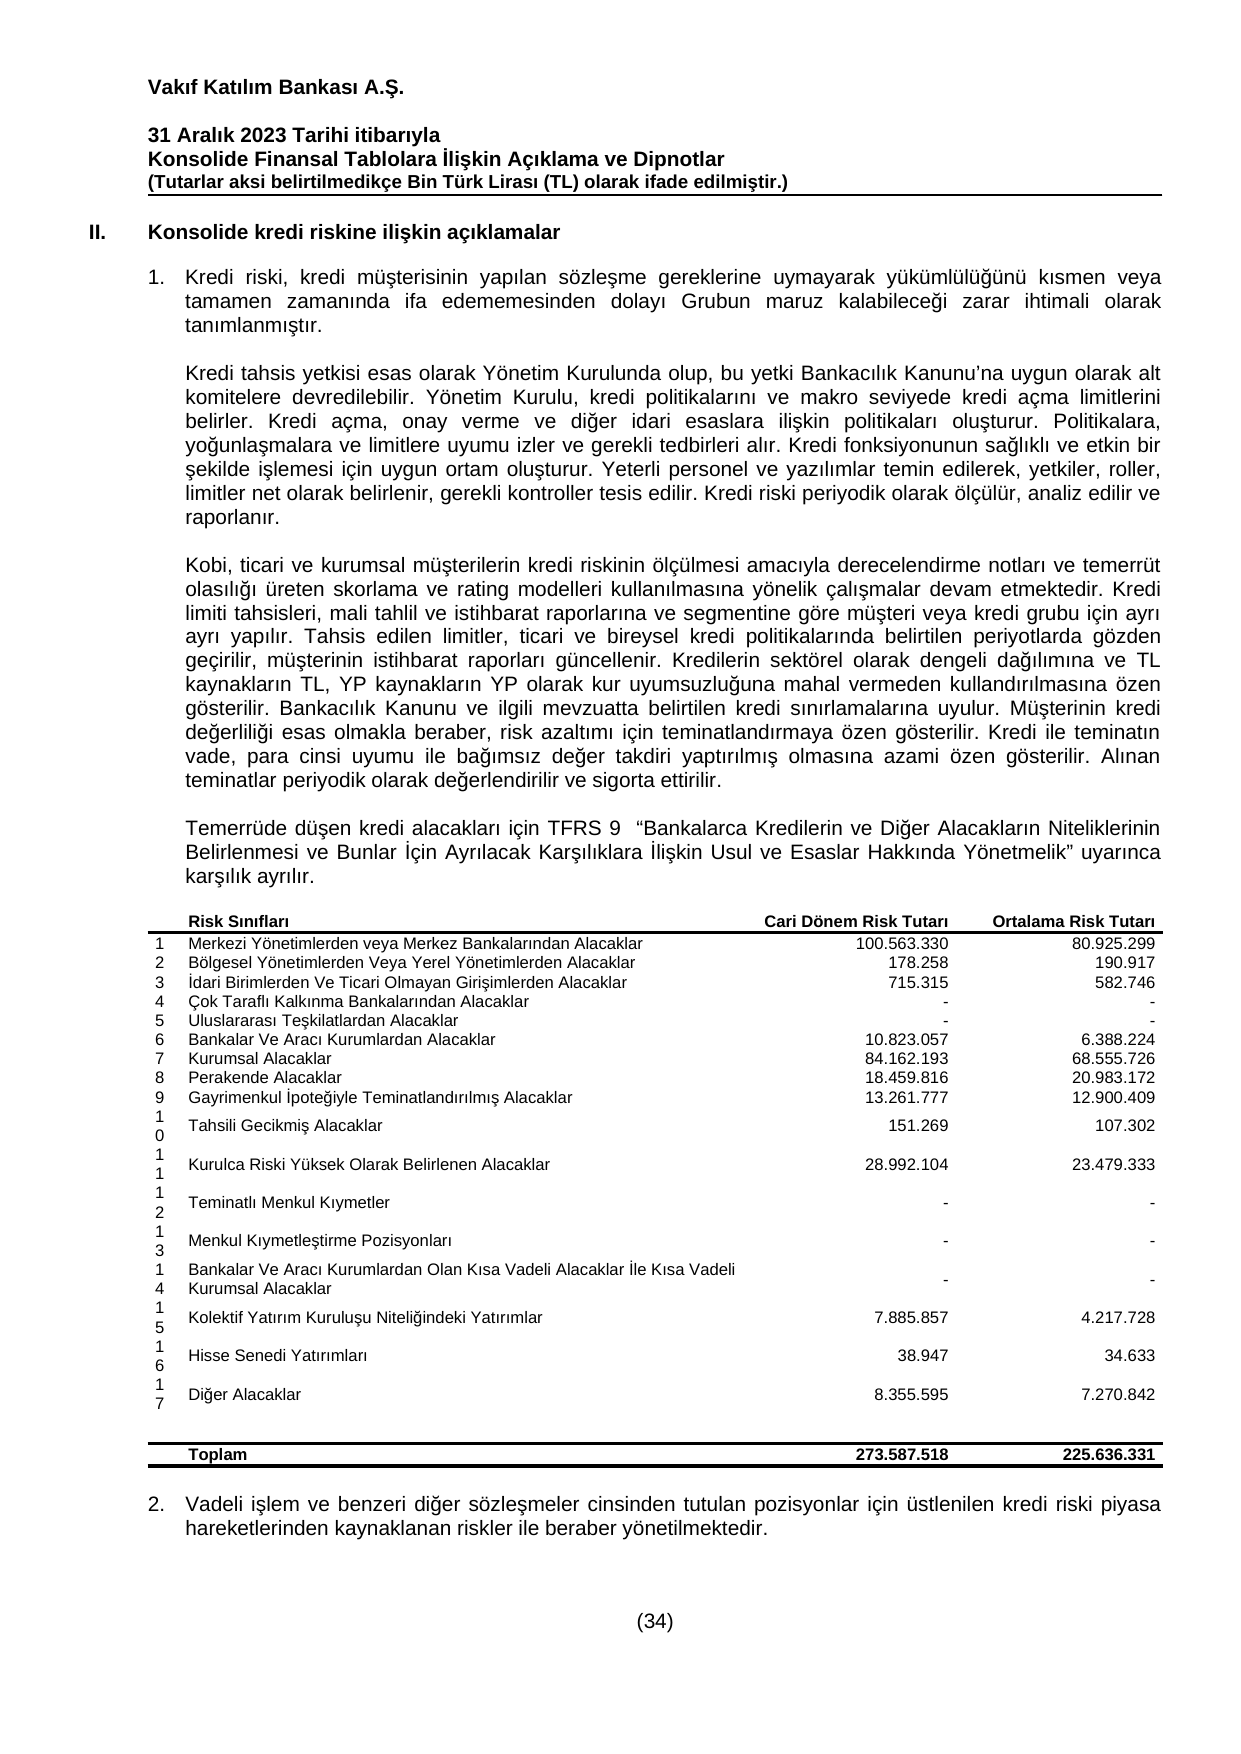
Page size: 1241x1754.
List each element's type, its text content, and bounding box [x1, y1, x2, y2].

list Kredi riski, kredi müşterisinin yapılan sözleşme gereklerine uymayarak yükümlülüğünü kısmen veya tamamen zamanında ifa edememesinden dolayı Grubun maruz kalabileceği zarar ihtimali olarak tanımlanmıştır. [148, 265, 1162, 337]
text Kobi, ticari ve kurumsal müşterilerin kredi riskinin ölçülmesi amacıyla derecelendirme notları ve temerrüt olasılığı üreten skorlama ve rating modelleri kullanılmasına yönelik çalışmalar devam etmektedir. Kredi limiti tahsisleri, mali tahlil ve istihbarat raporlarına ve segmentine göre müşteri veya kredi grubu için ayrı ayrı yapılır. Tahsis edilen limitler, ticari ve bireysel kredi politikalarında belirtilen periyotlarda gözden geçirilir, müşterinin istihbarat raporları güncellenir. Kredilerin sektörel olarak dengeli dağılımına ve TL kaynakların TL, YP kaynakların YP olarak kur uyumsuzluğuna mahal vermeden kullandırılmasına özen gösterilir. Bankacılık Kanunu ve ilgili mevzuatta belirtilen kredi sınırlamalarına uyulur. Müşterinin kredi değerliliği esas olmakla beraber, risk azaltımı için teminatlandırmaya özen gösterilir. Kredi ile teminatın vade, para cinsi uyumu ile bağımsız değer takdiri yaptırılmış olmasına azami özen gösterilir. Alınan teminatlar periyodik olarak değerlendirilir ve sigorta ettirilir. [185, 552, 1162, 792]
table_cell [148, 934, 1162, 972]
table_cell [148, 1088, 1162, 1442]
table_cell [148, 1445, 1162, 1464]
list Konsolide kredi riskine ilişkin açıklamalar [89, 219, 1162, 243]
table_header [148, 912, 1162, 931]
list Vadeli işlem ve benzeri diğer sözleşmeler cinsinden tutulan pozisyonlar için üstlenilen kredi riski piyasa hareketlerinden kaynaklanan riskler ile beraber yönetilmektedir. [148, 1491, 1162, 1539]
text Temerrüde düşen kredi alacakları için TFRS 9 “Bankalarca Kredilerin ve Diğer Alacakların Niteliklerinin Belirlenmesi ve Bunlar İçin Ayrılacak Karşılıklara İlişkin Usul ve Esaslar Hakkında Yönetmelik” uyarınca karşılık ayrılır. [185, 816, 1162, 888]
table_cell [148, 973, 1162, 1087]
text Kredi tahsis yetkisi esas olarak Yönetim Kurulunda olup, bu yetki Bankacılık Kanunu’na uygun olarak alt komitelere devredilebilir. Yönetim Kurulu, kredi politikalarını ve makro seviyede kredi açma limitlerini belirler. Kredi açma, onay verme ve diğer idari esaslara ilişkin politikaları oluşturur. Politikalara, yoğunlaşmalara ve limitlere uyumu izler ve gerekli tedbirleri alır. Kredi fonksiyonunun sağlıklı ve etkin bir şekilde işlemesi için uygun ortam oluşturur. Yeterli personel ve yazılımlar temin edilerek, yetkiler, roller, limitler net olarak belirlenir, gerekli kontroller tesis edilir. Kredi riski periyodik olarak ölçülür, analiz edilir ve raporlanır. [185, 361, 1162, 528]
